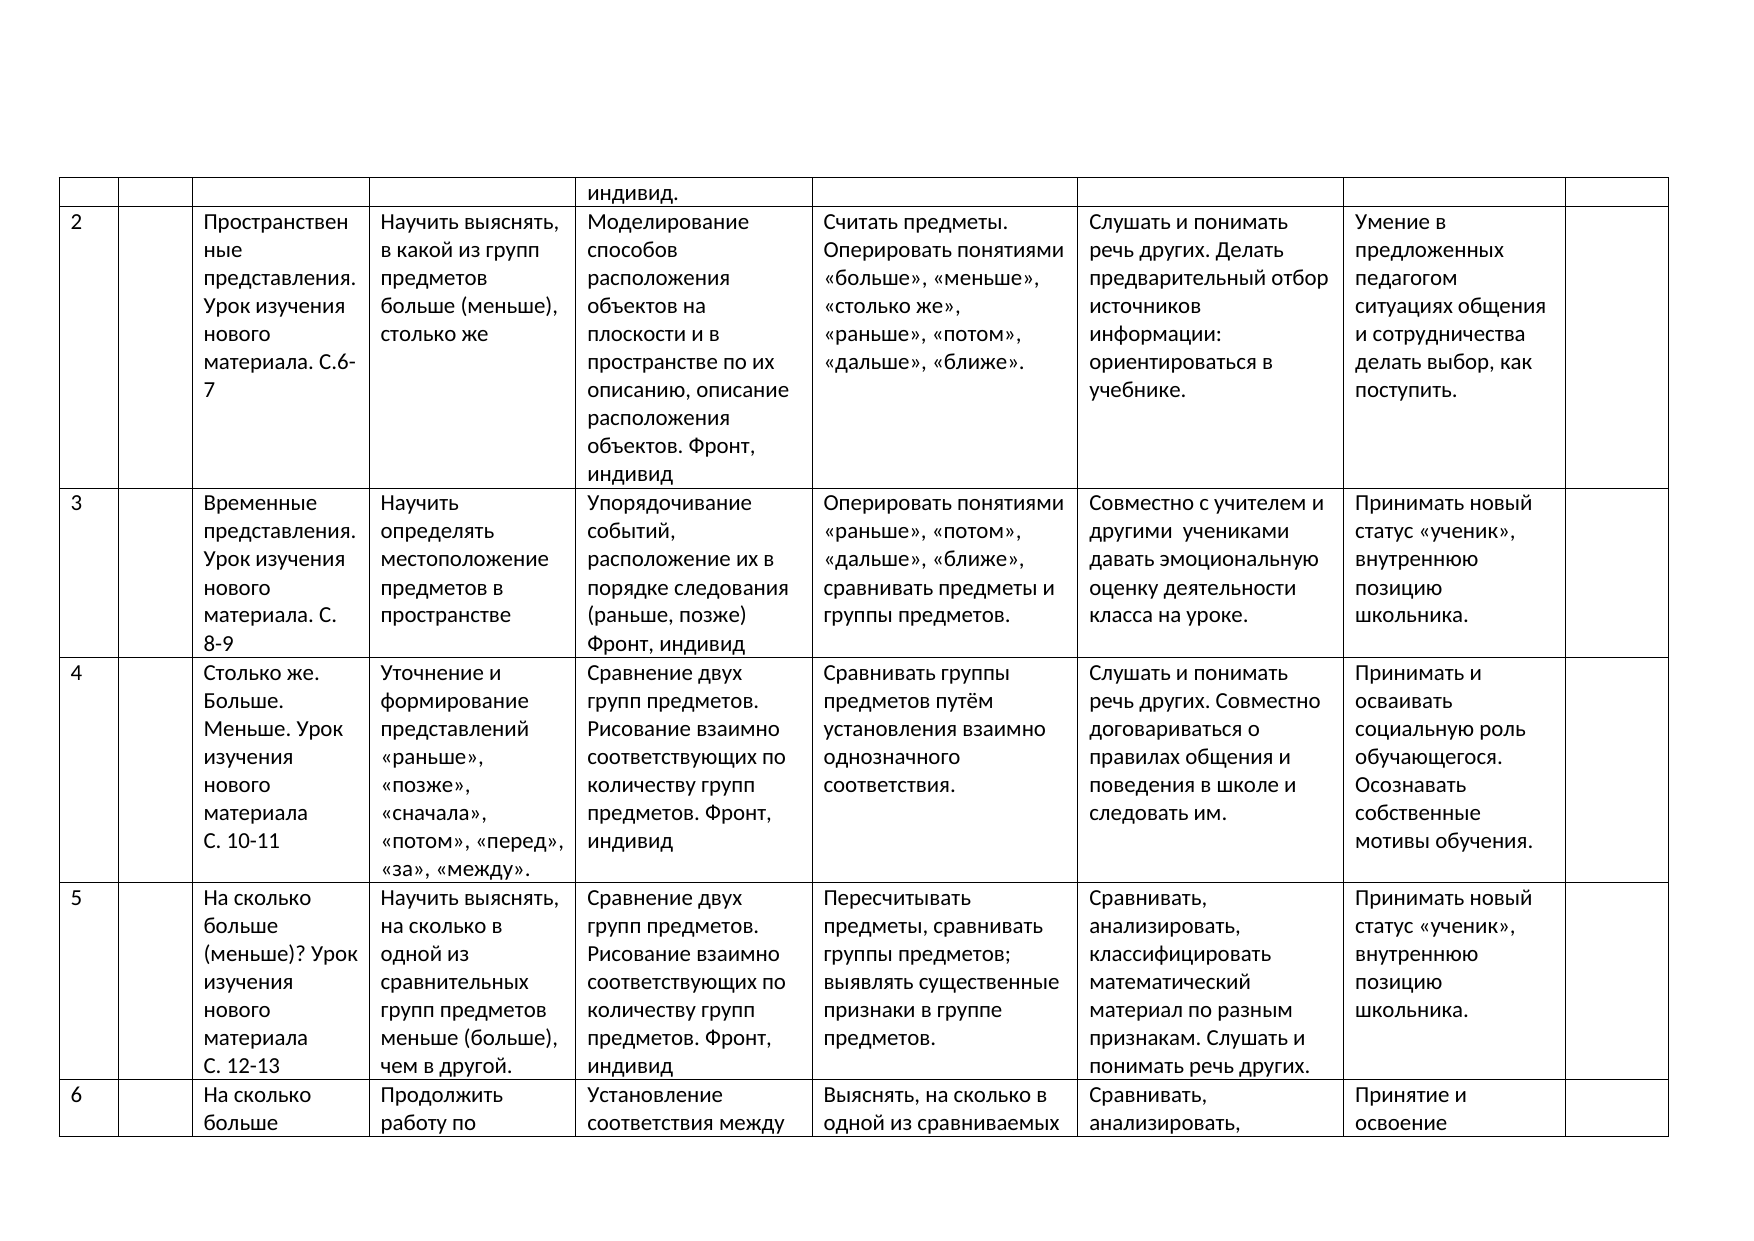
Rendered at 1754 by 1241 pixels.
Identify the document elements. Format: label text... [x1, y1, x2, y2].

table_cell Научить выяснять, в какой из групп предметов больше (меньше), столько же [370, 207, 575, 487]
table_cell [370, 178, 575, 206]
table_cell Принимать новый статус «ученик», внутреннюю позицию школьника. [1344, 489, 1565, 657]
table_cell Слушать и понимать речь других. Делать предварительный отбор источников информации: ориентироваться в учебнике. [1078, 207, 1343, 487]
table_cell Слушать и понимать речь других. Совместно договариваться о правилах общения и поведения в школе и следовать им. [1078, 658, 1343, 882]
table_cell Научить выяснять, на сколько в одной из сравнительных групп предметов меньше (больше), чем в другой. [370, 883, 575, 1079]
table_cell Научить определять местоположение предметов в пространстве [370, 489, 575, 657]
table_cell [1344, 178, 1565, 206]
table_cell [813, 1080, 1077, 1136]
table_cell На сколько больше (меньше)? Урок изучения нового материала С. 12-13 [193, 883, 369, 1079]
table_cell [119, 883, 192, 1079]
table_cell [576, 1080, 812, 1136]
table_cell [1078, 1080, 1343, 1136]
table_cell [119, 489, 192, 657]
table_cell [1566, 883, 1668, 1079]
table_cell [119, 207, 192, 487]
table_cell Сравнение двух групп предметов. Рисование взаимно соответствующих по количеству групп предметов. Фронт, индивид [576, 883, 812, 1079]
table_cell Временные представления. Урок изучения нового материала. С. 8-9 [193, 489, 369, 657]
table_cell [370, 1080, 575, 1136]
table_cell Принимать новый статус «ученик», внутреннюю позицию школьника. [1344, 883, 1565, 1079]
table_cell Сравнивать, анализировать, классифицировать математический материал по разным признакам. Слушать и понимать речь других. [1078, 883, 1343, 1079]
table_cell 2 [60, 207, 118, 487]
table_cell 3 [60, 489, 118, 657]
table_cell [1566, 207, 1668, 487]
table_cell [1344, 1080, 1565, 1136]
table_cell 5 [60, 883, 118, 1079]
table_cell Моделирование способов расположения объектов на плоскости и в пространстве по их описанию, описание расположения объектов. Фронт, индивид [576, 207, 812, 487]
table_cell [1566, 1080, 1668, 1136]
table_cell Уточнение и формирование представлений «раньше», «позже», «сначала», «потом», «перед», «за», «между». [370, 658, 575, 882]
table_cell Упорядочивание событий, расположение их в порядке следования (раньше, позже) Фронт, индивид [576, 489, 812, 657]
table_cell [1078, 178, 1343, 206]
table_cell [119, 178, 192, 206]
table_cell 1 [60, 178, 118, 206]
table_cell Умение в предложенных педагогом ситуациях общения и сотрудничества делать выбор, как поступить. [1344, 207, 1565, 487]
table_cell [193, 178, 369, 206]
table_cell [1566, 489, 1668, 657]
table_cell 6 [60, 1080, 118, 1136]
table_cell [119, 1080, 192, 1136]
table_cell Принимать и осваивать социальную роль обучающегося. Осознавать собственные мотивы обучения. [1344, 658, 1565, 882]
table_cell 4 [60, 658, 118, 882]
table_cell Пересчитывать предметы, сравнивать группы предметов; выявлять существенные признаки в группе предметов. [813, 883, 1077, 1079]
table_cell Пространственные представления. Урок изучения нового материала. С.6-7 [193, 207, 369, 487]
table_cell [193, 1080, 369, 1136]
table_cell Сравнивать группы предметов путём установления взаимно однозначного соответствия. [813, 658, 1077, 882]
table_cell [1566, 658, 1668, 882]
table_cell [119, 658, 192, 882]
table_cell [576, 178, 812, 206]
table_cell Совместно с учителем и другими учениками давать эмоциональную оценку деятельности класса на уроке. [1078, 489, 1343, 657]
table_cell Считать предметы. Оперировать понятиями «больше», «меньше», «столько же», «раньше», «потом», «дальше», «ближе». [813, 207, 1077, 487]
table_cell Оперировать понятиями «раньше», «потом», «дальше», «ближе», сравнивать предметы и группы предметов. [813, 489, 1077, 657]
table_cell Сравнение двух групп предметов. Рисование взаимно соответствующих по количеству групп предметов. Фронт, индивид [576, 658, 812, 882]
table_cell [1566, 178, 1668, 206]
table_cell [813, 178, 1077, 206]
table_cell Столько же. Больше. Меньше. Урок изучения нового материала С. 10-11 [193, 658, 369, 882]
